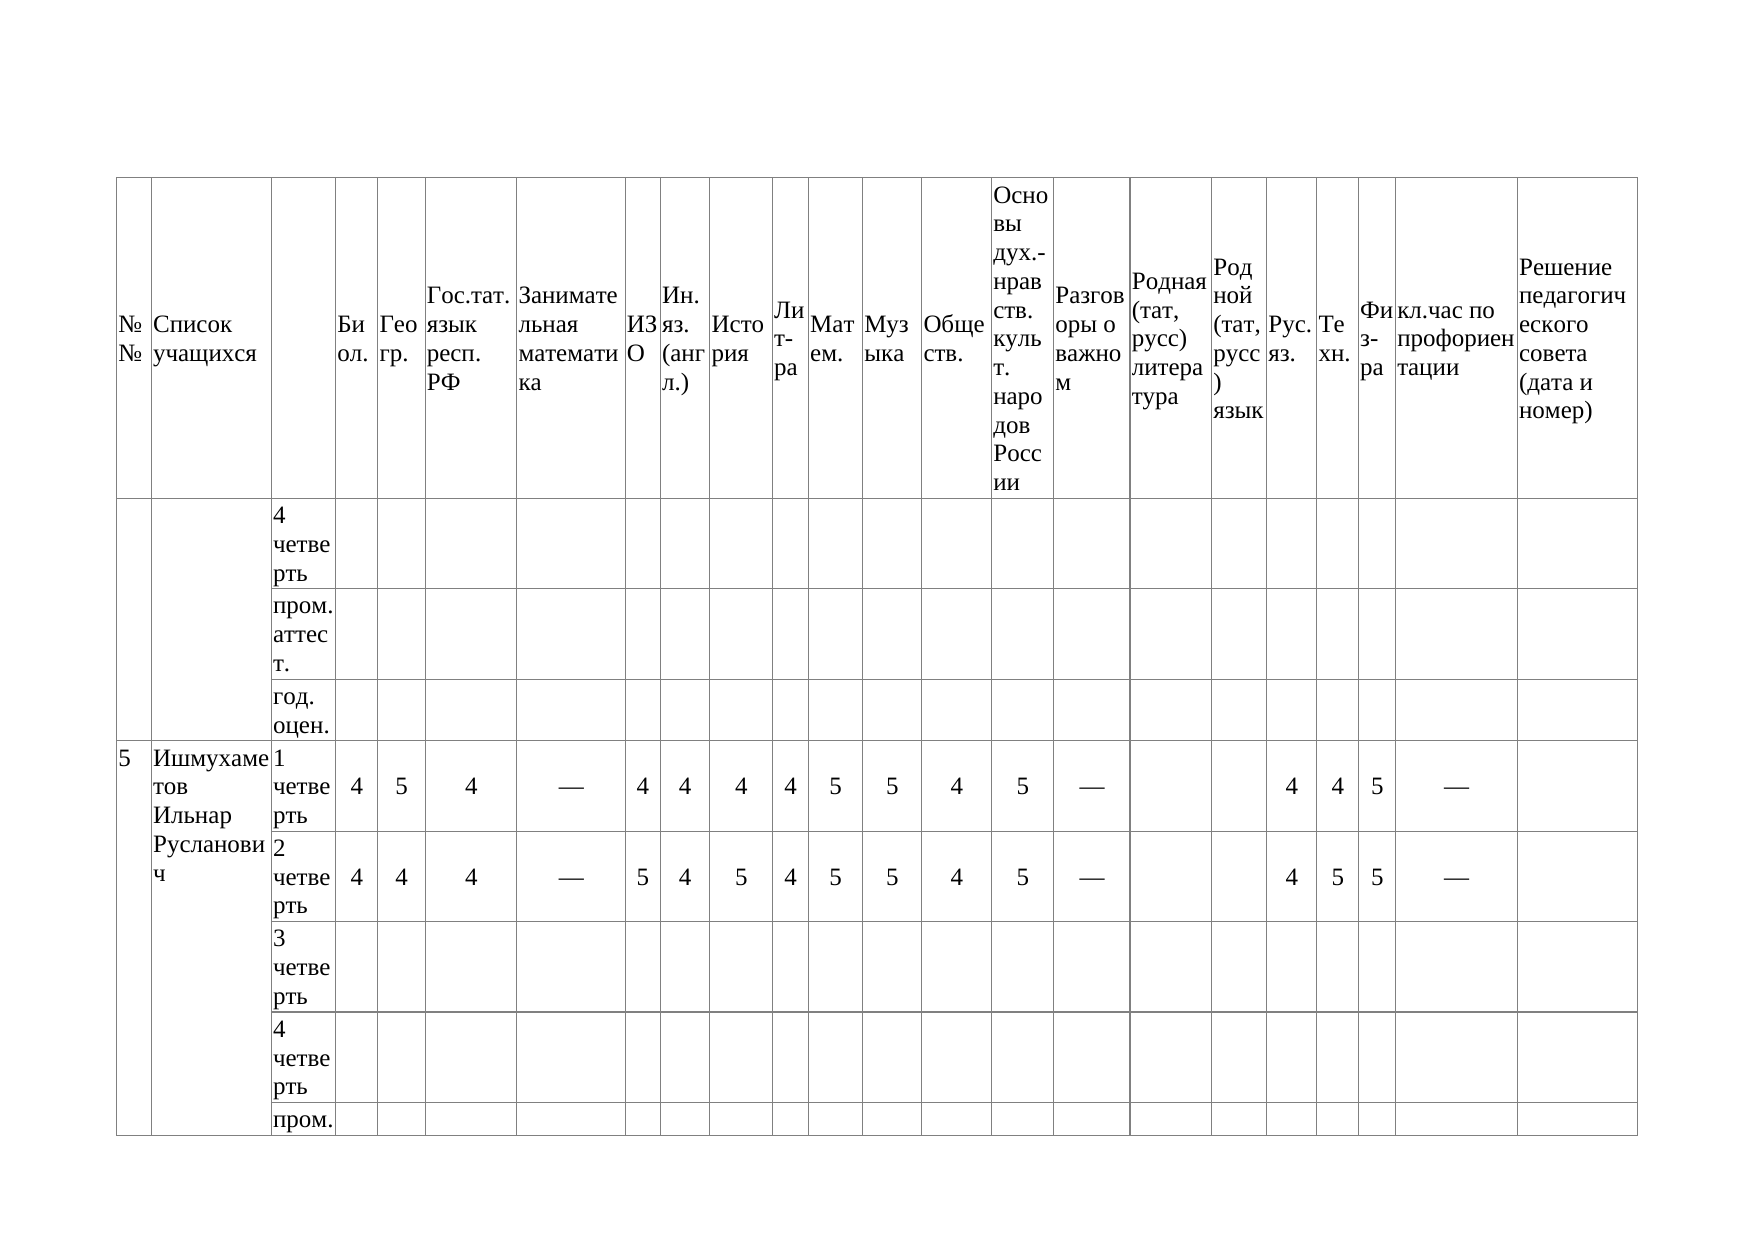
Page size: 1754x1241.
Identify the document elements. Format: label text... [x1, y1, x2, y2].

table_cell [1317, 1103, 1358, 1135]
table_cell [863, 680, 921, 740]
table_cell [1212, 922, 1266, 1011]
table_cell [661, 1103, 709, 1135]
table_cell [626, 1013, 660, 1102]
table_cell [773, 1103, 808, 1135]
table_cell [626, 1103, 660, 1135]
table_cell 5 [1359, 741, 1395, 831]
table_cell [1396, 1103, 1517, 1135]
table_cell 5 [809, 832, 862, 921]
table_cell [1054, 499, 1129, 588]
table_cell [1212, 589, 1266, 678]
table_cell [517, 1013, 625, 1102]
table_cell год. оцен. [272, 680, 335, 740]
table_header Занимательная математика [517, 178, 625, 498]
table_cell [1212, 1103, 1266, 1135]
table_cell [773, 922, 808, 1011]
table_cell [1131, 832, 1211, 921]
table_cell [626, 499, 660, 588]
table_cell [1131, 589, 1211, 678]
table_cell [517, 922, 625, 1011]
table_cell [809, 1013, 862, 1102]
table_cell [1054, 922, 1129, 1011]
table_cell [809, 1103, 862, 1135]
table_cell 4 [1267, 741, 1316, 831]
table_cell [710, 499, 772, 588]
table_cell 4 [661, 741, 709, 831]
table_cell [517, 1103, 625, 1135]
table_header Родной (тат, русс) язык [1212, 178, 1266, 498]
table_cell [1267, 499, 1316, 588]
table_cell 5 [626, 832, 660, 921]
table_cell [1131, 499, 1211, 588]
table_cell Ишмухаметов Ильнар Русланович [152, 741, 271, 1135]
table_cell 4 [336, 741, 377, 831]
table_cell [336, 680, 377, 740]
table_header Геогр. [378, 178, 425, 498]
table_header Музыка [863, 178, 921, 498]
table_cell [863, 1103, 921, 1135]
table_cell 4 [378, 832, 425, 921]
table_cell [517, 499, 625, 588]
table_cell [1267, 680, 1316, 740]
table_cell [336, 589, 377, 678]
table_cell 1 четверть [272, 741, 335, 831]
table_header Биол. [336, 178, 377, 498]
table_cell [1396, 680, 1517, 740]
table_cell [992, 680, 1053, 740]
table_cell [626, 922, 660, 1011]
table_cell [773, 589, 808, 678]
table_cell 4 [426, 832, 516, 921]
table_cell [626, 680, 660, 740]
table_header Родная (тат, русс) литература [1131, 178, 1211, 498]
table_cell [773, 1013, 808, 1102]
table_cell 4 [426, 741, 516, 831]
table_cell 5 [809, 741, 862, 831]
table_cell [1396, 589, 1517, 678]
table_cell [1131, 741, 1211, 831]
table_cell 5 [992, 741, 1053, 831]
table_header История [710, 178, 772, 498]
table_cell [1518, 922, 1637, 1011]
table_header №№ [117, 178, 151, 498]
table_cell 4 [710, 741, 772, 831]
table_cell [1131, 680, 1211, 740]
table_cell [378, 922, 425, 1011]
table_cell [517, 589, 625, 678]
table_header Техн. [1317, 178, 1358, 498]
table_cell 4 четверть [272, 1013, 335, 1102]
table_cell [1131, 922, 1211, 1011]
table_cell [378, 1013, 425, 1102]
table_cell [426, 1103, 516, 1135]
table_cell 4 [336, 832, 377, 921]
table_cell [1212, 741, 1266, 831]
table_cell 3 четверть [272, 922, 335, 1011]
table_cell 4 [1267, 832, 1316, 921]
table_cell [1518, 741, 1637, 831]
table_cell [661, 1013, 709, 1102]
table_cell [1317, 922, 1358, 1011]
table_cell 5 [863, 832, 921, 921]
table_cell [809, 499, 862, 588]
table_header Лит-ра [773, 178, 808, 498]
table_cell [809, 680, 862, 740]
table_cell [1317, 589, 1358, 678]
table_cell 4 [773, 832, 808, 921]
table_cell [1212, 832, 1266, 921]
table_cell [661, 499, 709, 588]
table_cell 2 четверть [272, 832, 335, 921]
table_cell [336, 1103, 377, 1135]
table_header Рус.яз. [1267, 178, 1316, 498]
table_cell [378, 589, 425, 678]
table_cell [992, 499, 1053, 588]
table_cell [710, 680, 772, 740]
table_cell [1518, 589, 1637, 678]
table_cell [773, 680, 808, 740]
table_cell [710, 589, 772, 678]
table_cell [1317, 680, 1358, 740]
table_cell [426, 589, 516, 678]
table_cell [1054, 589, 1129, 678]
table_cell [922, 589, 991, 678]
table_cell [992, 1013, 1053, 1102]
table_header Разговоры о важном [1054, 178, 1129, 498]
table_cell 4 [773, 741, 808, 831]
table_cell 4 [661, 832, 709, 921]
table_cell 4 [1317, 741, 1358, 831]
table_cell [922, 499, 991, 588]
table_cell [922, 922, 991, 1011]
table_cell [1267, 589, 1316, 678]
table_header Список учащихся [152, 178, 271, 498]
table_cell [517, 680, 625, 740]
table_cell [992, 589, 1053, 678]
table_cell 4 [626, 741, 660, 831]
table_header Решение педагогического совета (дата и номер) [1518, 178, 1637, 498]
table_cell [1518, 499, 1637, 588]
table_header Основы дух.-нравств. культ. народов России [992, 178, 1053, 498]
table_header кл.час по профориентации [1396, 178, 1517, 498]
table_cell — [517, 832, 625, 921]
table_cell [1212, 680, 1266, 740]
table_cell [626, 589, 660, 678]
table_cell 5 [992, 832, 1053, 921]
table_cell [1054, 1013, 1129, 1102]
table_cell 4 [922, 741, 991, 831]
table_cell [710, 1013, 772, 1102]
table_cell [1359, 922, 1395, 1011]
table_cell [1131, 1103, 1211, 1135]
table_cell [1317, 1013, 1358, 1102]
table_cell 5 [378, 741, 425, 831]
table_cell [378, 499, 425, 588]
table_cell [336, 1013, 377, 1102]
table_cell [1359, 1103, 1395, 1135]
table_cell [426, 922, 516, 1011]
table_header Матем. [809, 178, 862, 498]
table_cell [1359, 1013, 1395, 1102]
table_header Гос.тат.язык респ. РФ [426, 178, 516, 498]
table_cell [863, 499, 921, 588]
table_cell — [1054, 832, 1129, 921]
table_cell [378, 680, 425, 740]
table_cell [922, 1103, 991, 1135]
table_cell [809, 589, 862, 678]
table_cell — [1396, 832, 1517, 921]
table_cell [1267, 1013, 1316, 1102]
table_cell [1131, 1013, 1211, 1102]
table_header Обществ. [922, 178, 991, 498]
table_cell [863, 589, 921, 678]
table_cell [1054, 1103, 1129, 1135]
table_cell [1267, 1103, 1316, 1135]
table_header [272, 178, 335, 498]
table_cell [336, 499, 377, 588]
table_cell 5 [1317, 832, 1358, 921]
table_cell 5 [117, 741, 151, 1135]
table_header Ин. яз. (англ.) [661, 178, 709, 498]
table_cell [661, 922, 709, 1011]
table_cell [1359, 589, 1395, 678]
table_cell [661, 680, 709, 740]
table_cell [661, 589, 709, 678]
table_cell пром. аттест. [272, 589, 335, 678]
table_cell [1054, 680, 1129, 740]
table_cell — [517, 741, 625, 831]
table_cell [1359, 499, 1395, 588]
table_cell [336, 922, 377, 1011]
table_cell [863, 1013, 921, 1102]
table_cell [992, 922, 1053, 1011]
table_cell 4 [922, 832, 991, 921]
table_cell [773, 499, 808, 588]
table_cell [1396, 922, 1517, 1011]
table_cell [922, 680, 991, 740]
table_cell [426, 1013, 516, 1102]
table_cell [426, 499, 516, 588]
table_cell [1518, 680, 1637, 740]
table_header ИЗО [626, 178, 660, 498]
table_cell [1518, 1013, 1637, 1102]
table_header Физ-ра [1359, 178, 1395, 498]
table_cell 5 [1359, 832, 1395, 921]
table_cell 5 [710, 832, 772, 921]
table_cell [992, 1103, 1053, 1135]
table_cell [1212, 499, 1266, 588]
table_cell [1359, 680, 1395, 740]
table_cell [1396, 1013, 1517, 1102]
table_cell [710, 1103, 772, 1135]
table_cell [922, 1013, 991, 1102]
table_cell 5 [863, 741, 921, 831]
table_cell [1317, 499, 1358, 588]
table_cell [1396, 499, 1517, 588]
table_cell [710, 922, 772, 1011]
table_cell [863, 922, 921, 1011]
table_cell пром. аттест. [272, 1103, 335, 1135]
table_cell [809, 922, 862, 1011]
table_cell [426, 680, 516, 740]
table_cell [1212, 1013, 1266, 1102]
table_cell [1518, 832, 1637, 921]
table_cell [1518, 1103, 1637, 1135]
table_cell [1267, 922, 1316, 1011]
table_cell — [1054, 741, 1129, 831]
table_cell — [1396, 741, 1517, 831]
table_cell [378, 1103, 425, 1135]
table_cell 4 четверть [272, 499, 335, 588]
